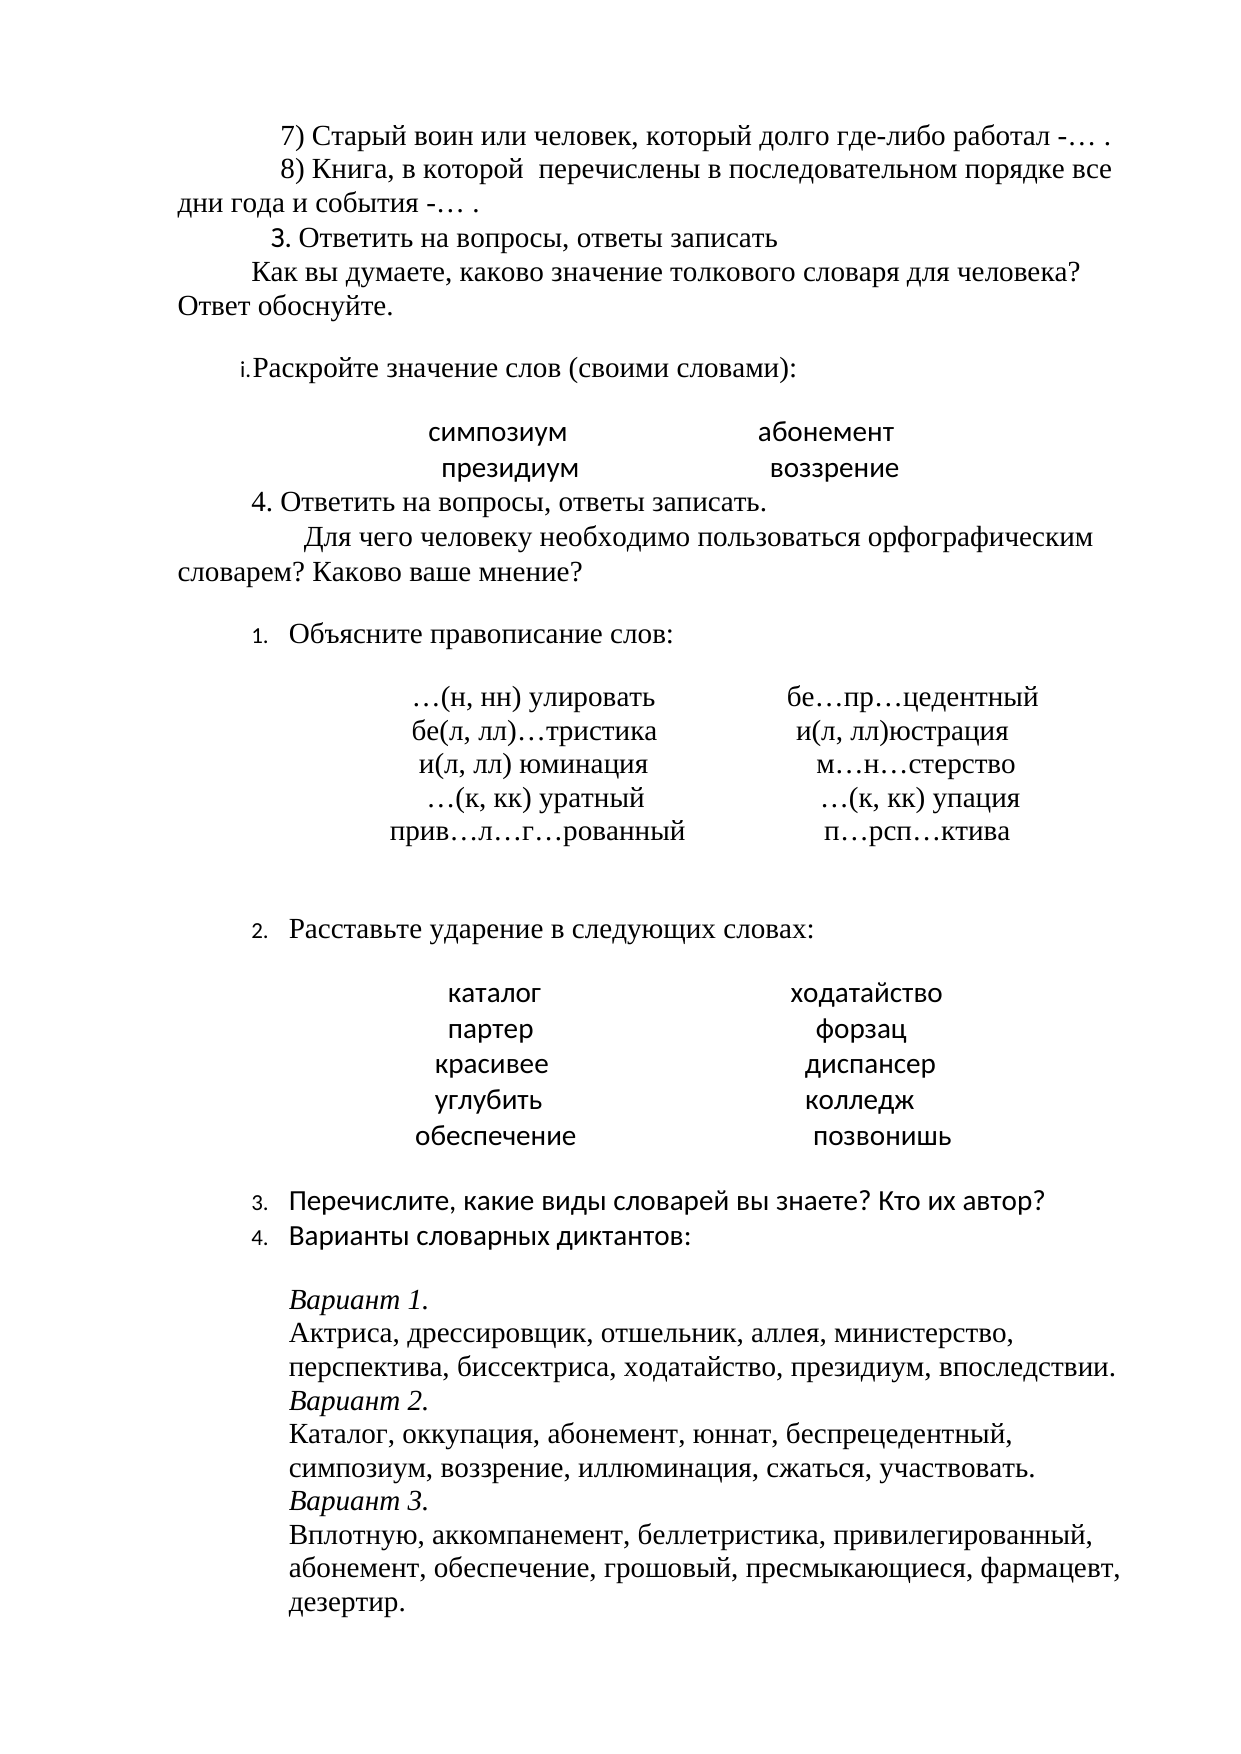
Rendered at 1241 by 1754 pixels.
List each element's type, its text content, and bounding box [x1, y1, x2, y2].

text прив…л…г…рованный п…рсп…ктива [177, 813, 1152, 847]
text партер форзац [177, 1010, 1152, 1046]
text Для чего человеку необходимо пользоваться орфографическим словарем? Каково ваше мнение? [177, 518, 1152, 587]
text обеспечение позвонишь [177, 1117, 1152, 1152]
text Вплотную, аккомпанемент, беллетристика, привилегированный, абонемент, обеспечение, грошовый, пресмыкающиеся, фармацевт, дезертир. [288, 1517, 1152, 1617]
list Варианты словарных диктантов: [251, 1217, 1152, 1253]
text углубить колледж [177, 1081, 1152, 1117]
text красивее диспансер [177, 1046, 1152, 1081]
text бе(л, лл)…тристика и(л, лл)юстрация [177, 713, 1152, 746]
text 4. Ответить на вопросы, ответы записать. [177, 484, 1152, 518]
text симпозиум абонемент [177, 413, 1152, 449]
text 8) Книга, в которой перечислены в последовательном порядке все дни года и события -… . [177, 152, 1152, 219]
text З. Ответить на вопросы, ответы записать [177, 219, 1152, 254]
text Вариант 1. [288, 1282, 1152, 1316]
text Каталог, оккупация, абонемент, юннат, беспрецедентный, симпозиум, воззрение, иллюминация, сжаться, участвовать. [288, 1416, 1152, 1483]
text Как вы думаете, каково значение толкового словаря для человека? Ответ обоснуйте. [177, 254, 1152, 321]
text Вариант 3. [288, 1483, 1152, 1517]
text Вариант 2. [288, 1383, 1152, 1416]
list Перечислите, какие виды словарей вы знаете? Кто их автор? [251, 1182, 1152, 1217]
list Раскройте значение слов (своими словами): [177, 351, 1152, 384]
text …(к, кк) уратный …(к, кк) упация [177, 780, 1152, 813]
text Актриса, дрессировщик, отшельник, аллея, министерство, перспектива, биссектриса, ходатайство, президиум, впоследствии. [288, 1316, 1152, 1383]
text президиум воззрение [177, 449, 1152, 484]
text каталог ходатайство [177, 974, 1152, 1010]
text 7) Старый воин или человек, который долго где-либо работал -… . [177, 118, 1152, 152]
text и(л, лл) юминация м…н…стерство [177, 746, 1152, 780]
text …(н, нн) улировать бе…пр…цедентный [177, 679, 1152, 713]
list Объясните правописание слов: [251, 616, 1152, 650]
list Расставьте ударение в следующих словах: [251, 912, 1152, 945]
